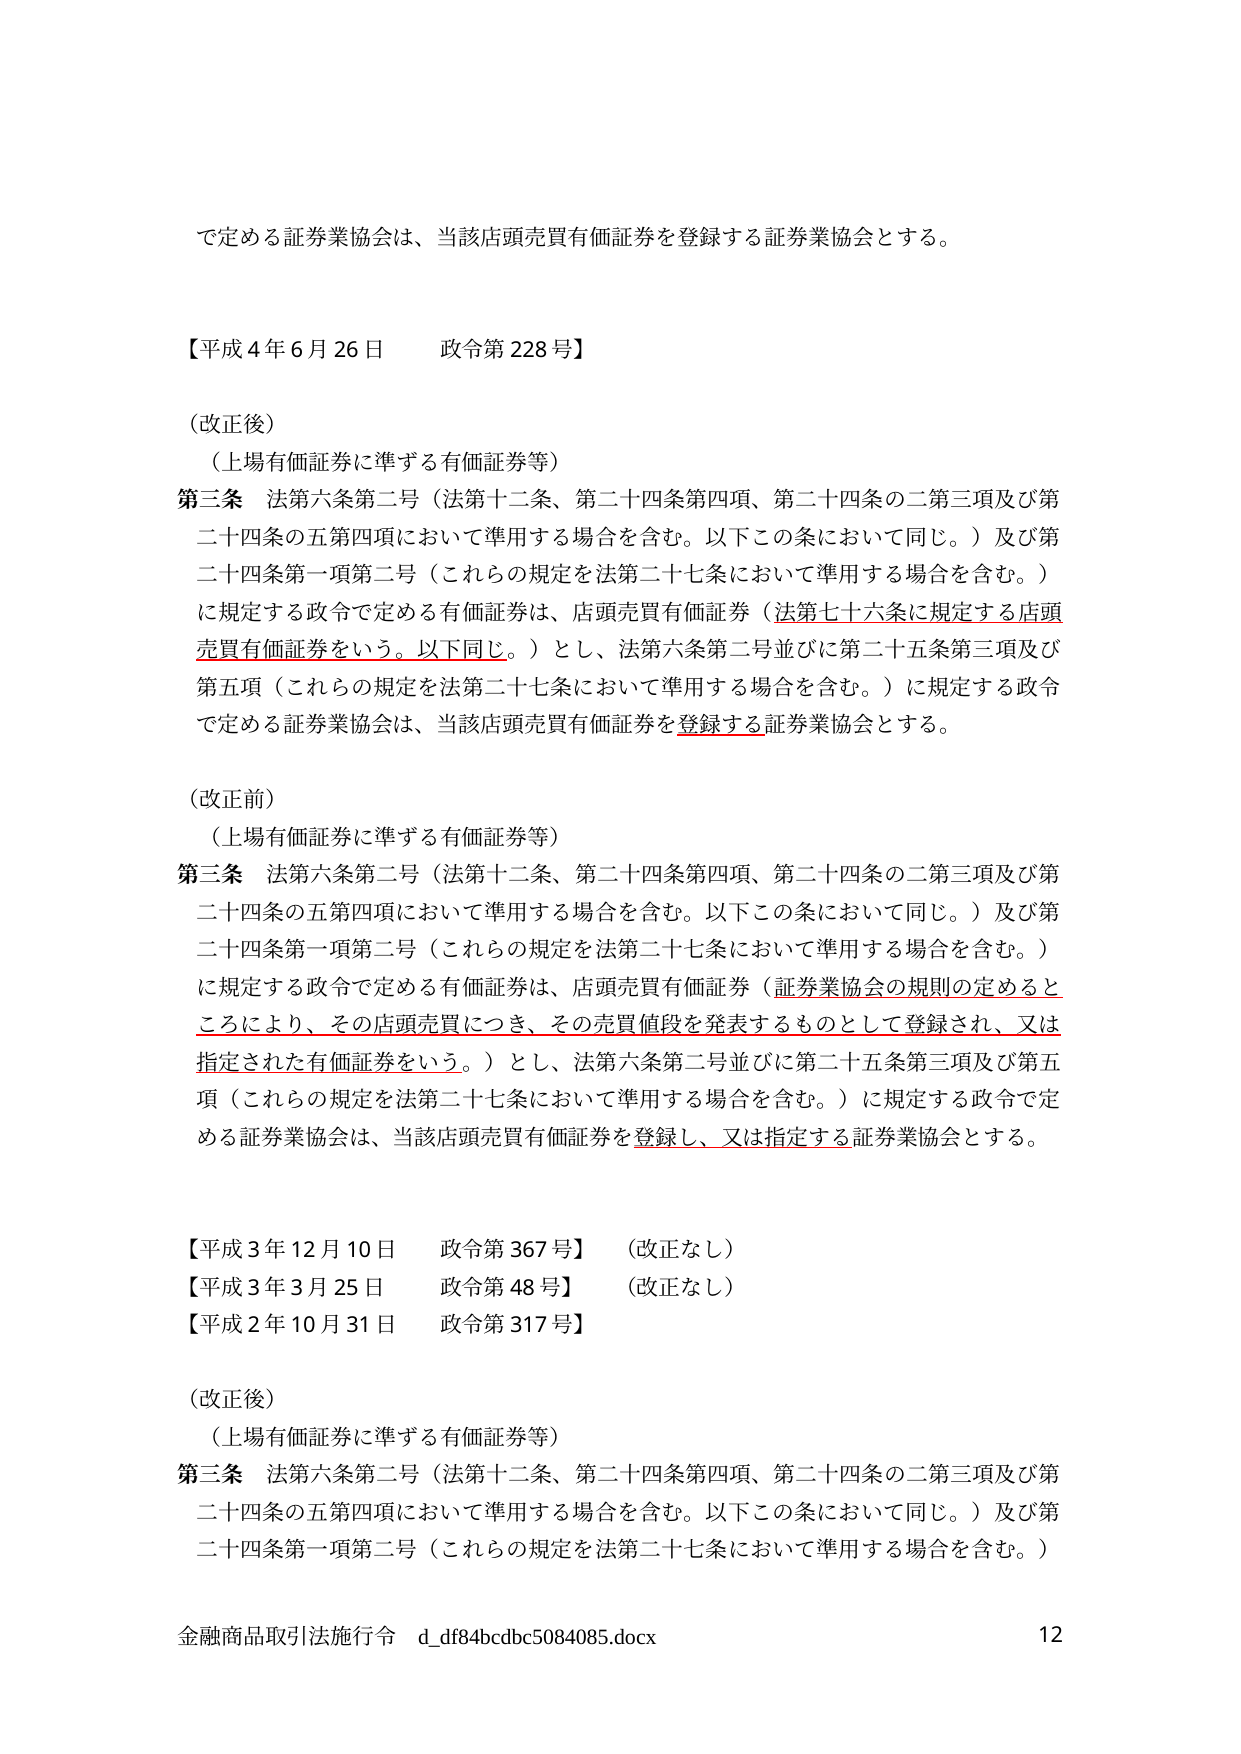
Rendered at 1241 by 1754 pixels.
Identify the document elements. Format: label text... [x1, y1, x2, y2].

text 【平成3年12月10日 政令第367号】 （改正なし） [177, 1229, 1063, 1267]
text （改正後） [177, 1379, 1063, 1417]
text （上場有価証券に準ずる有価証券等） [177, 817, 1063, 854]
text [177, 217, 1063, 254]
text （上場有価証券に準ずる有価証券等） [177, 442, 1063, 479]
text 【平成4年6月26日 政令第228号】 [177, 329, 1063, 367]
text （改正前） [177, 779, 1063, 817]
text （改正後） [177, 404, 1063, 442]
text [177, 1454, 1063, 1567]
text 【平成2年10月31日 政令第317号】 [177, 1304, 1063, 1342]
text 【平成3年3月25日 政令第48号】 （改正なし） [177, 1267, 1063, 1304]
text （上場有価証券に準ずる有価証券等） [177, 1417, 1063, 1454]
